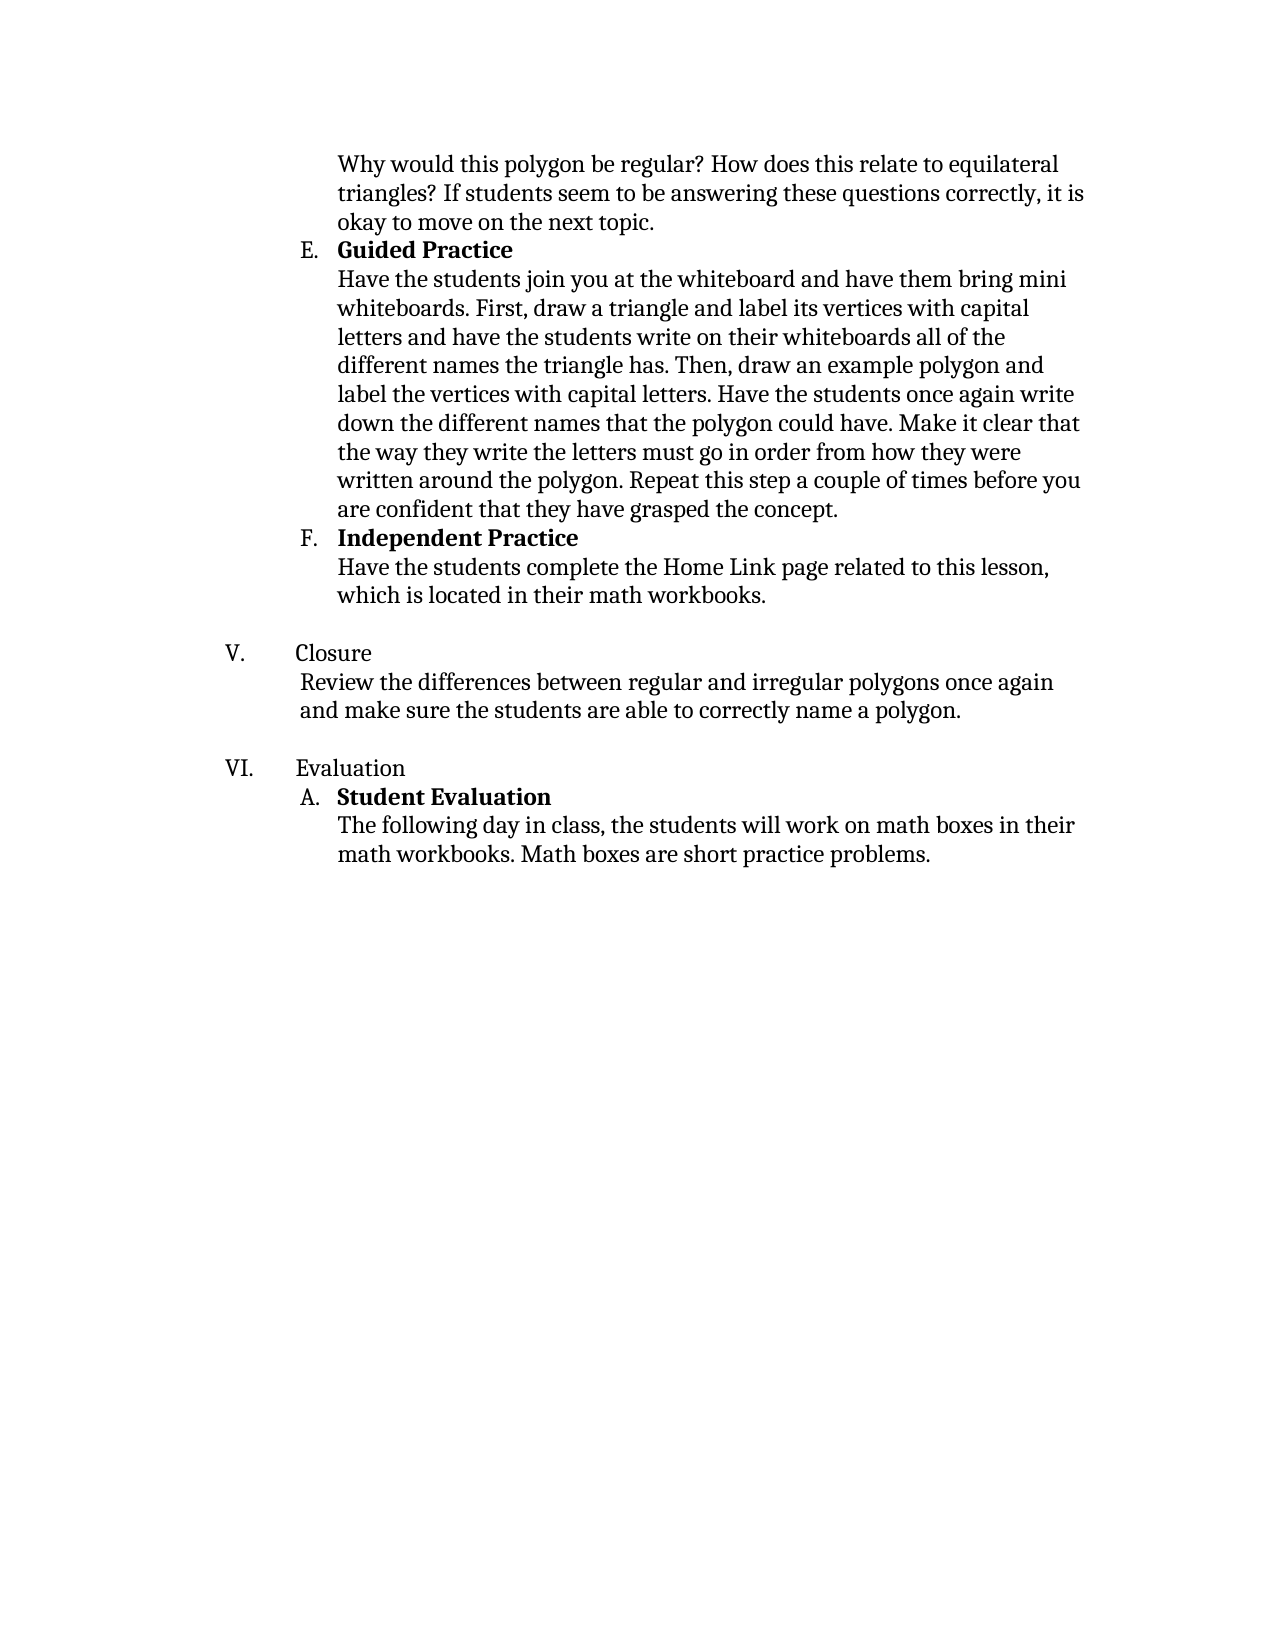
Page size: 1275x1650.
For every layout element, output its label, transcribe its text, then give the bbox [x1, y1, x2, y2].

list Closure [225, 639, 1087, 667]
list The following day in class, the students will work on math boxes in their math workbooks. Math boxes are short practice problems. [337, 811, 1087, 869]
list Student Evaluation [300, 782, 1087, 811]
list Review the differences between regular and irregular polygons once again and make sure the students are able to correctly name a polygon. [300, 667, 1087, 725]
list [337, 150, 1087, 236]
list Evaluation [225, 754, 1087, 782]
list Guided Practice [300, 236, 1087, 265]
list Have the students complete the Home Link page related to this lesson, which is located in their math workbooks. [337, 552, 1087, 610]
list Have the students join you at the whiteboard and have them bring mini whiteboards. First, draw a triangle and label its vertices with capital letters and have the students write on their whiteboards all of the different names the triangle has. Then, draw an example polygon and label the vertices with capital letters. Have the students once again write down the different names that the polygon could have. Make it clear that the way they write the letters must go in order from how they were written around the polygon. Repeat this step a couple of times before you are confident that they have grasped the concept. [337, 265, 1087, 524]
list Independent Practice [300, 524, 1087, 552]
